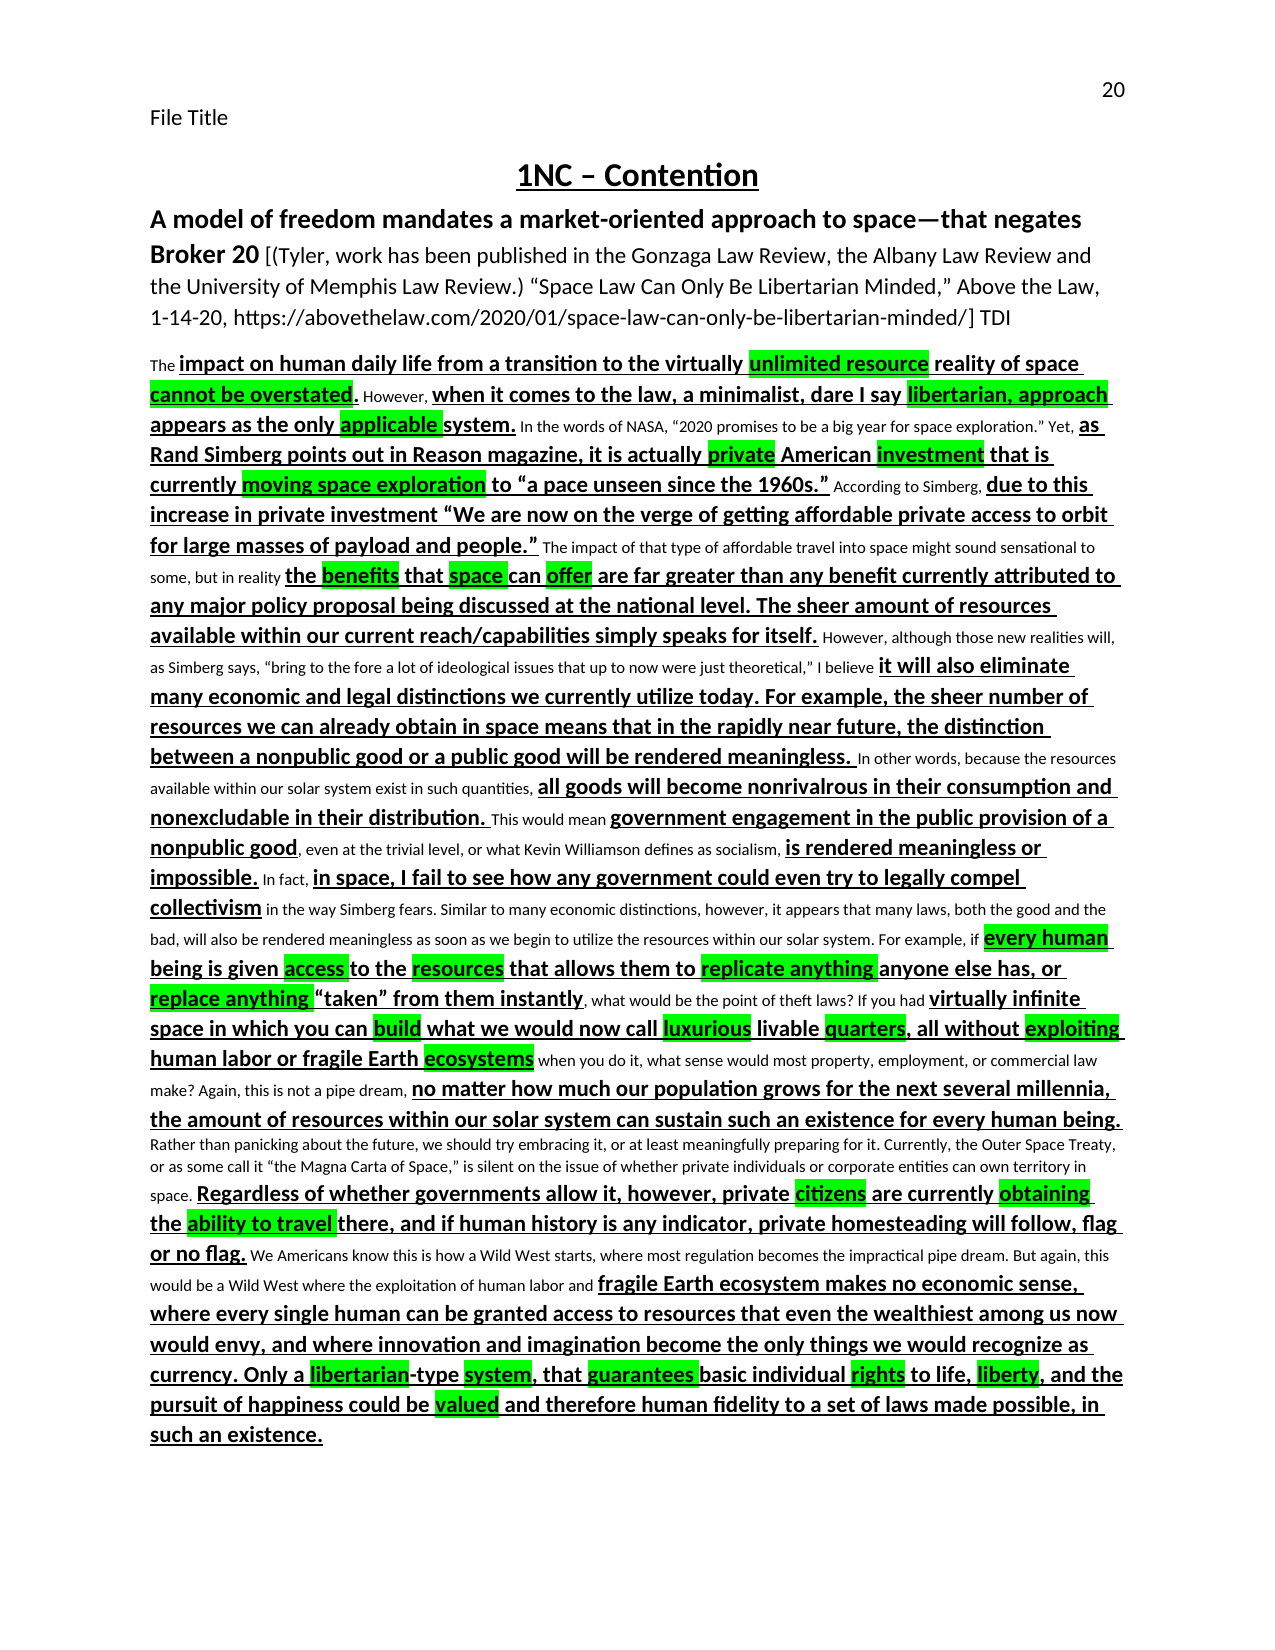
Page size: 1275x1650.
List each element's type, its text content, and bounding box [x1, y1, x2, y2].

subtitle 1NC – Contention [150, 154, 1125, 195]
subtitle A model of freedom mandates a market-oriented approach to space—that negates [150, 202, 1125, 235]
text The impact on human daily life from a transition to the virtually unlimited resource reality of space cannot be overstated. However, when it comes to the law, a minimalist, dare I say libertarian, approach appears as the only applicable system. In the words of NASA, “2020 promises to be a big year for space exploration.” Yet, as Rand Simberg points out in Reason magazine, it is actually private American investment that is currently moving space exploration to “a pace unseen since the 1960s.” According to Simberg, due to this increase in private investment “We are now on the verge of getting affordable private access to orbit for large masses of payload and people.” The impact of that type of affordable travel into space might sound sensational to some, but in reality the benefits that space can offer are far greater than any benefit currently attributed to any major policy proposal being discussed at the national level. The sheer amount of resources available within our current reach/capabilities simply speaks for itself. However, although those new realities will, as Simberg says, “bring to the fore a lot of ideological issues that up to now were just theoretical,” I believe it will also eliminate many economic and legal distinctions we currently utilize today. For example, the sheer number of resources we can already obtain in space means that in the rapidly near future, the distinction between a nonpublic good or a public good will be rendered meaningless. In other words, because the resources available within our solar system exist in such quantities, all goods will become nonrivalrous in their consumption and nonexcludable in their distribution. This would mean government engagement in the public provision of a nonpublic good, even at the trivial level, or what Kevin Williamson defines as socialism, is rendered meaningless or impossible. In fact, in space, I fail to see how any government could even try to legally compel collectivism in the way Simberg fears. Similar to many economic distinctions, however, it appears that many laws, both the good and the bad, will also be rendered meaningless as soon as we begin to utilize the resources within our solar system. For example, if every human being is given access to the resources that allows them to replicate anything anyone else has, or replace anything “taken” from them instantly, what would be the point of theft laws? If you had virtually infinite space in which you can build what we would now call luxurious livable quarters, all without exploiting human labor or fragile Earth ecosystems when you do it, what sense would most property, employment, or commercial law make? Again, this is not a pipe dream, no matter how much our population grows for the next several millennia, the amount of resources within our solar system can sustain such an existence for every human being. Rather than panicking about the future, we should try embracing it, or at least meaningfully preparing for it. Currently, the Outer Space Treaty, or as some call it “the Magna Carta of Space,” is silent on the issue of whether private individuals or corporate entities can own territory in space. Regardless of whether governments allow it, however, private citizens are currently obtaining the ability to travel there, and if human history is any indicator, private homesteading will follow, flag or no flag. We Americans know this is how a Wild West starts, where most regulation becomes the impractical pipe dream. But again, this would be a Wild West where the exploitation of human labor and fragile Earth ecosystem makes no economic sense, where every single human can be granted access to resources that even the wealthiest among us now would envy, and where innovation and imagination become the only things we would recognize as currency. Only a libertarian-type system, that guarantees basic individual rights to life, liberty, and the pursuit of happiness could be valued and therefore human fidelity to a set of laws made possible, in such an existence. [150, 349, 1125, 1038]
text Broker 20 [(Tyler, work has been published in the Gonzaga Law Review, the Albany Law Review and the University of Memphis Law Review.) “Space Law Can Only Be Libertarian Minded,” Above the Law, 1-14-20, https://abovethelaw.com/2020/01/space-law-can-only-be-libertarian-minded/] TDI [150, 237, 1125, 331]
text The impact on human daily life from a transition to the virtually unlimited resource reality of space cannot be overstated. However, when it comes to the law, a minimalist, dare I say libertarian, approach appears as the only applicable system. In the words of NASA, “2020 promises to be a big year for space exploration.” Yet, as Rand Simberg points out in Reason magazine, it is actually private American investment that is currently moving space exploration to “a pace unseen since the 1960s.” According to Simberg, due to this increase in private investment “We are now on the verge of getting affordable private access to orbit for large masses of payload and people.” The impact of that type of affordable travel into space might sound sensational to some, but in reality the benefits that space can offer are far greater than any benefit currently attributed to any major policy proposal being discussed at the national level. The sheer amount of resources available within our current reach/capabilities simply speaks for itself. However, although those new realities will, as Simberg says, “bring to the fore a lot of ideological issues that up to now were just theoretical,” I believe it will also eliminate many economic and legal distinctions we currently utilize today. For example, the sheer number of resources we can already obtain in space means that in the rapidly near future, the distinction between a nonpublic good or a public good will be rendered meaningless. In other words, because the resources available within our solar system exist in such quantities, all goods will become nonrivalrous in their consumption and nonexcludable in their distribution. This would mean government engagement in the public provision of a nonpublic good, even at the trivial level, or what Kevin Williamson defines as socialism, is rendered meaningless or impossible. In fact, in space, I fail to see how any government could even try to legally compel collectivism in the way Simberg fears. Similar to many economic distinctions, however, it appears that many laws, both the good and the bad, will also be rendered meaningless as soon as we begin to utilize the resources within our solar system. For example, if every human being is given access to the resources that allows them to replicate anything anyone else has, or replace anything “taken” from them instantly, what would be the point of theft laws? If you had virtually infinite space in which you can build what we would now call luxurious livable quarters, all without exploiting human labor or fragile Earth ecosystems when you do it, what sense would most property, employment, or commercial law make? Again, this is not a pipe dream, no matter how much our population grows for the next several millennia, the amount of resources within our solar system can sustain such an existence for every human being. Rather than panicking about the future, we should try embracing it, or at least meaningfully preparing for it. Currently, the Outer Space Treaty, or as some call it “the Magna Carta of Space,” is silent on the issue of whether private individuals or corporate entities can own territory in space. Regardless of whether governments allow it, however, private citizens are currently obtaining the ability to travel there, and if human history is any indicator, private homesteading will follow, flag or no flag. We Americans know this is how a Wild West starts, where most regulation becomes the impractical pipe dream. But again, this would be a Wild West where the exploitation of human labor and fragile Earth ecosystem makes no economic sense, where every single human can be granted access to resources that even the wealthiest among us now would envy, and where innovation and imagination become the only things we would recognize as currency. Only a libertarian-type system, that guarantees basic individual rights to life, liberty, and the pursuit of happiness could be valued and therefore human fidelity to a set of laws made possible, in such an existence. [150, 1040, 1125, 1448]
